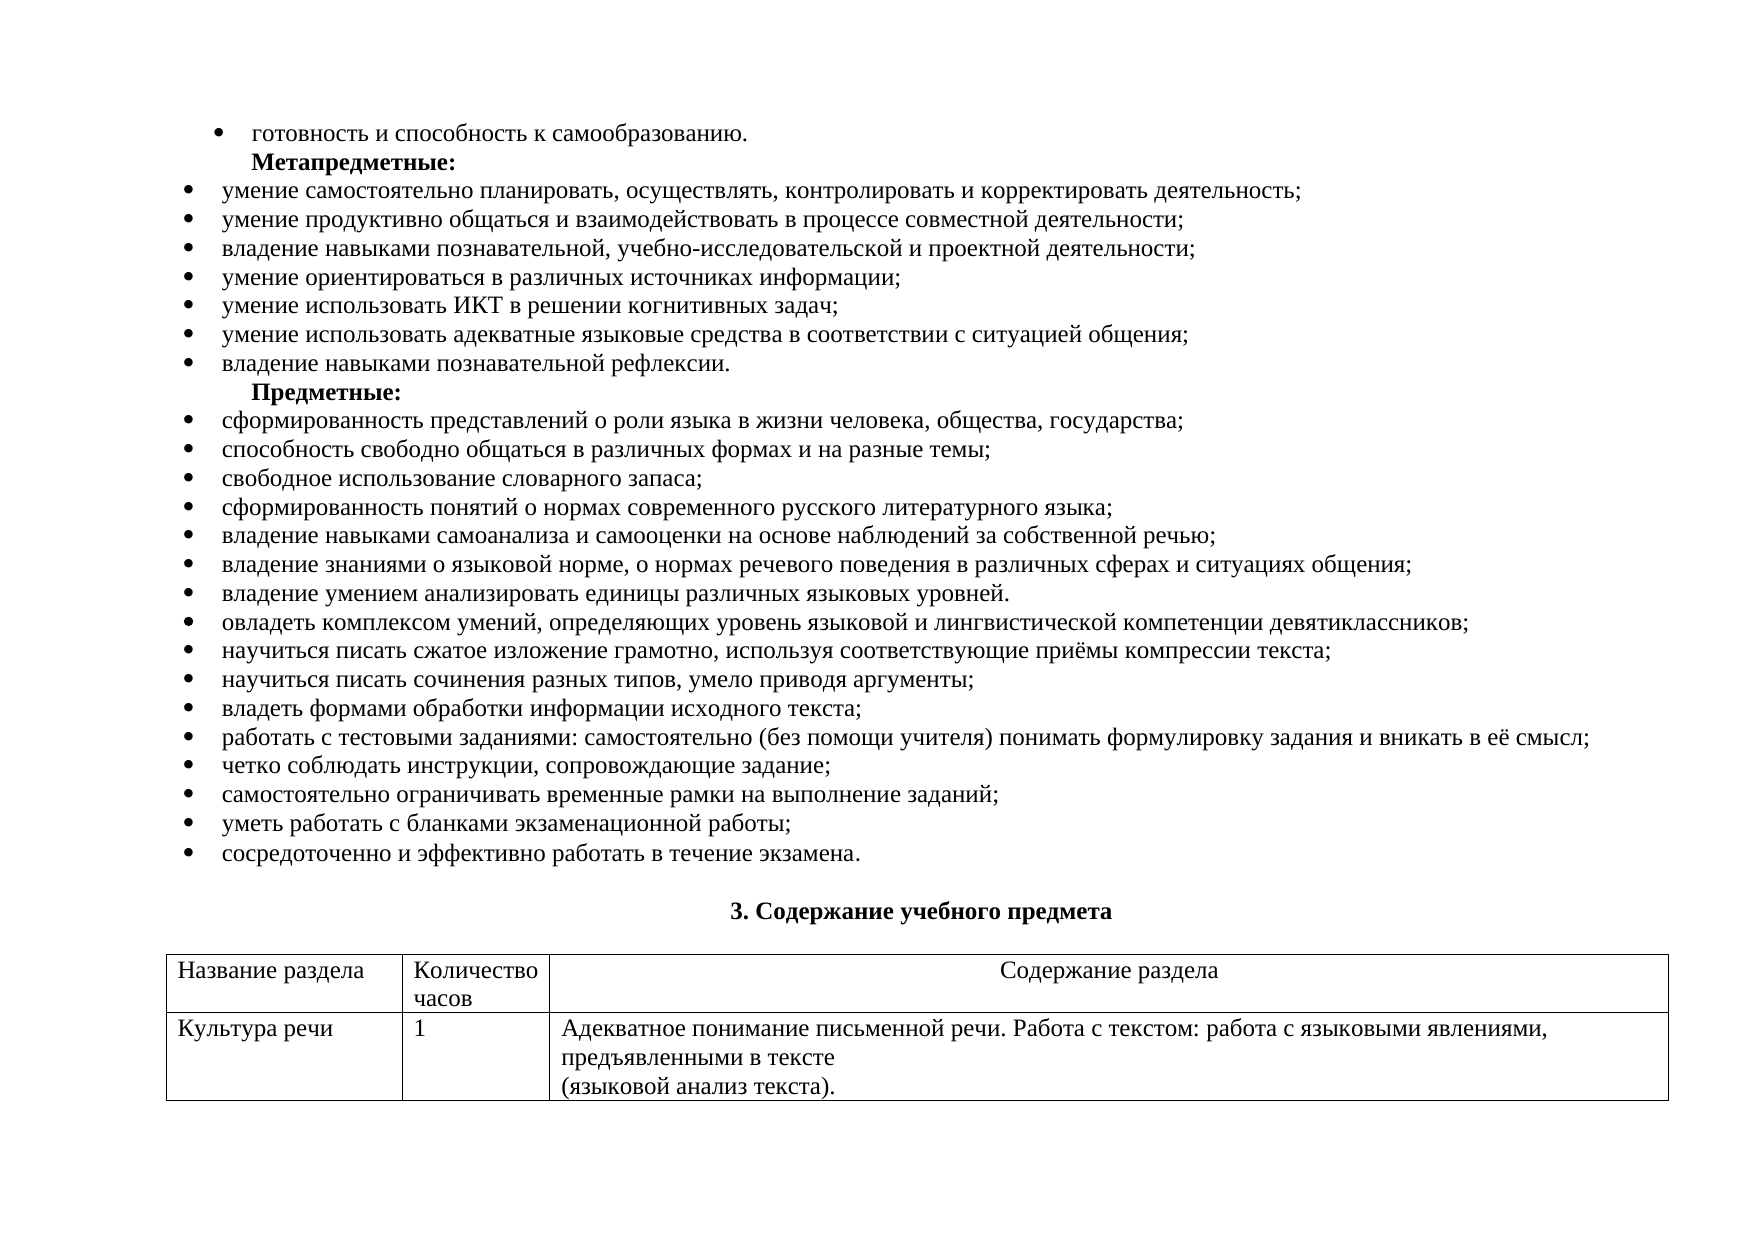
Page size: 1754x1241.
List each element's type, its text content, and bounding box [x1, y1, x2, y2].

list владение умением анализировать единицы различных языковых уровней. [184, 578, 1665, 607]
list сформированность понятий о нормах современного русского литературного языка; [184, 492, 1665, 521]
list готовность и способность к самообразованию. [214, 118, 1665, 147]
list умение ориентироваться в различных источниках информации; [184, 262, 1665, 291]
text Метапредметные: [177, 147, 1665, 176]
table_cell Культура речи [167, 1013, 402, 1099]
text 3. Содержание учебного предмета [177, 896, 1665, 925]
text Предметные: [177, 377, 1665, 406]
list самостоятельно ограничивать временные рамки на выполнение заданий; [184, 779, 1680, 808]
list владеть формами обработки информации исходного текста; [184, 693, 1680, 722]
list владение навыками самоанализа и самооценки на основе наблюдений за собственной речью; [184, 521, 1665, 549]
list умение самостоятельно планировать, осуществлять, контролировать и корректировать деятельность; [184, 176, 1665, 204]
list овладеть комплексом умений, определяющих уровень языковой и лингвистической компетенции девятиклассников; [184, 607, 1680, 636]
list владение навыками познавательной, учебно-исследовательской и проектной деятельности; [184, 233, 1665, 262]
list умение использовать ИКТ в решении когнитивных задач; [184, 291, 1665, 319]
table_header Содержание раздела [550, 955, 1668, 1012]
table_cell Адекватное понимание письменной речи. Работа с текстом: работа с языковыми явлениями, предъявленными в тексте (языковой анализ текста). [550, 1013, 1668, 1099]
list научиться писать сжатое изложение грамотно, используя соответствующие приёмы компрессии текста; [184, 636, 1680, 664]
list умение использовать адекватные языковые средства в соответствии с ситуацией общения; [184, 319, 1665, 348]
list научиться писать сочинения разных типов, умело приводя аргументы; [184, 664, 1680, 693]
table_header Название раздела [167, 955, 402, 1012]
list сосредоточенно и эффективно работать в течение экзамена. [184, 837, 1680, 867]
list владение знаниями о языковой норме, о нормах речевого поведения в различных сферах и ситуациях общения; [184, 549, 1665, 578]
list способность свободно общаться в различных формах и на разные темы; [184, 434, 1665, 463]
list сформированность представлений о роли языка в жизни человека, общества, государства; [184, 406, 1665, 434]
list владение навыками познавательной рефлексии. [184, 348, 1665, 377]
list умение продуктивно общаться и взаимодействовать в процессе совместной деятельности; [184, 204, 1665, 233]
list работать с тестовыми заданиями: самостоятельно (без помощи учителя) понимать формулировку задания и вникать в её смысл; [184, 722, 1680, 751]
list четко соблюдать инструкции, сопровождающие задание; [184, 751, 1680, 779]
list уметь работать с бланками экзаменационной работы; [184, 808, 1680, 837]
table_header Количество часов [403, 955, 549, 1012]
table_cell 1 [403, 1013, 549, 1099]
list свободное использование словарного запаса; [184, 463, 1665, 492]
